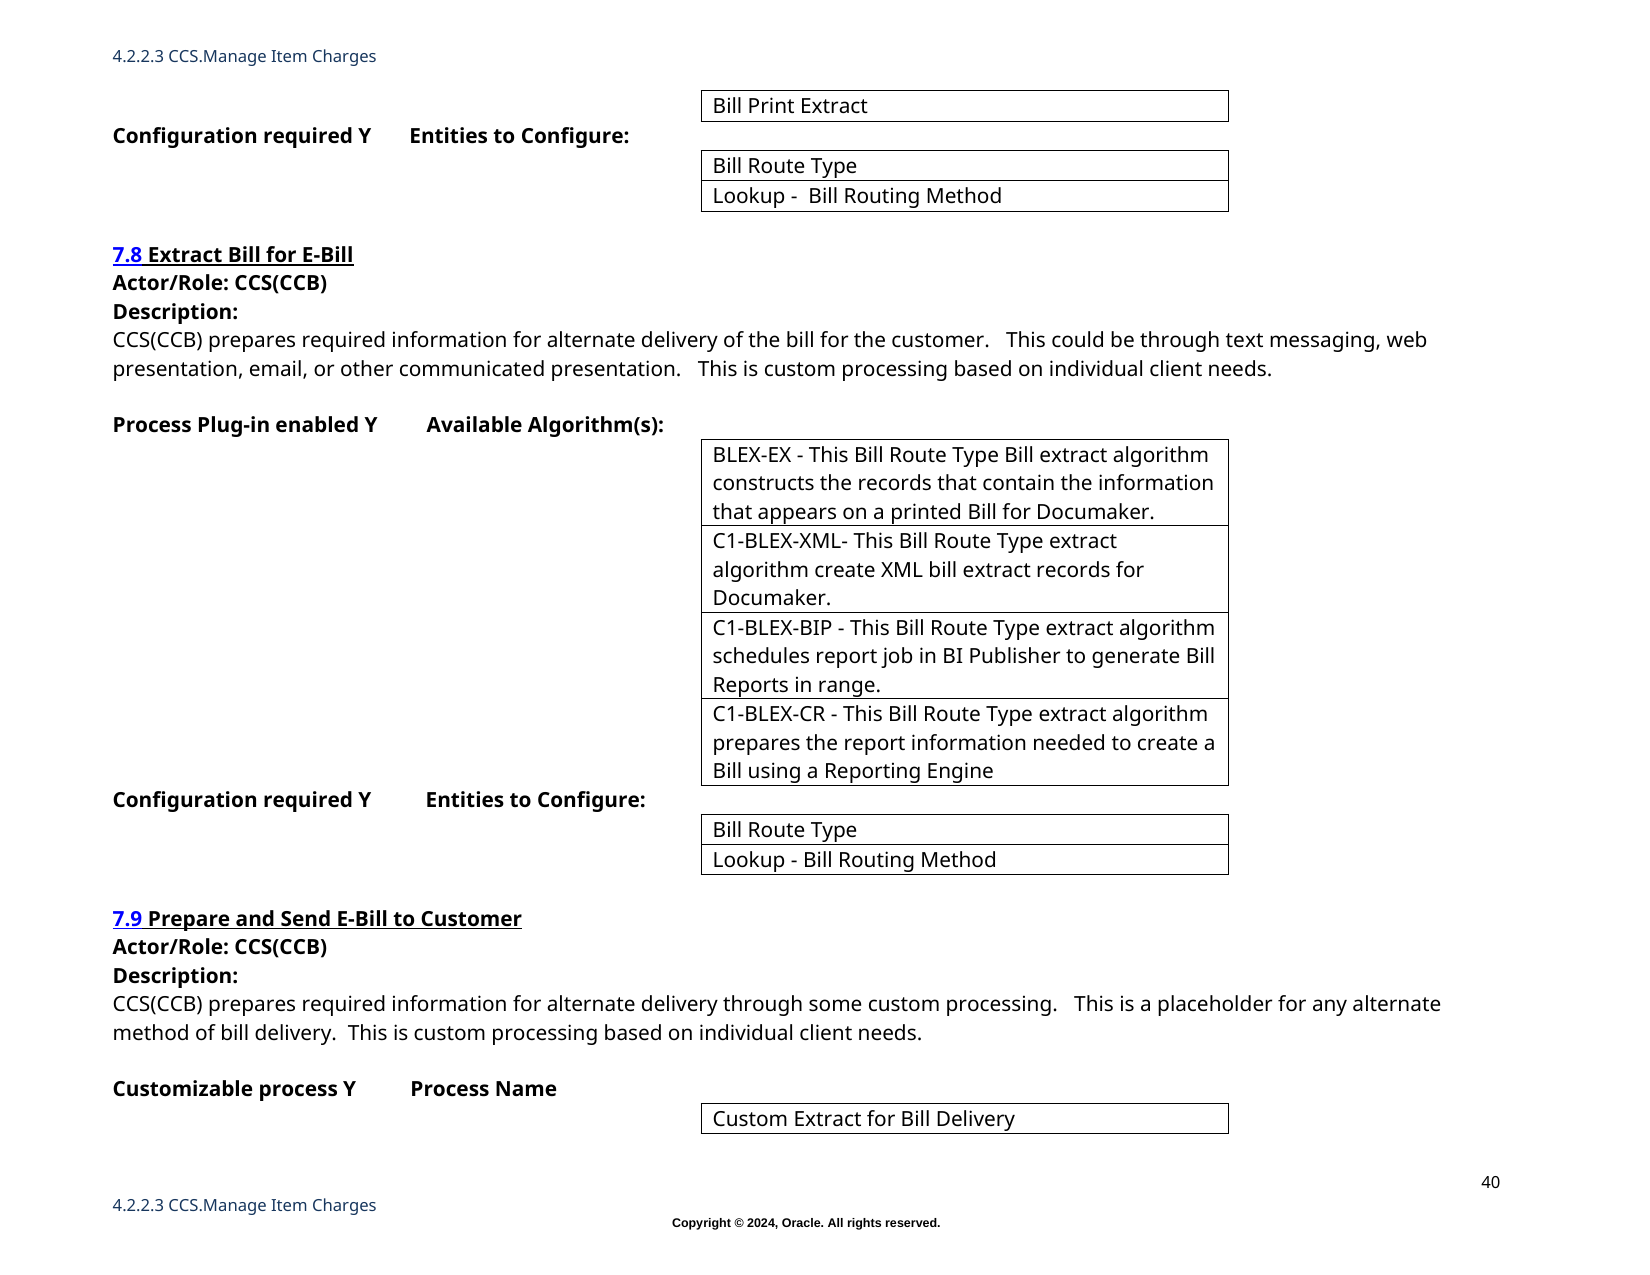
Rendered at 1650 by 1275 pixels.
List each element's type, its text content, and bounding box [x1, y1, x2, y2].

table_cell Lookup - Bill Routing Method [702, 181, 1228, 211]
text 7.9 Prepare and Send E-Bill to Customer [112, 904, 1500, 932]
table_header Bill Route Type [702, 815, 1228, 844]
text CCS(CCB) prepares required information for alternate delivery of the bill for the customer. This could be through text messaging, web presentation, email, or other communicated presentation. This is custom processing based on individual client needs. [112, 325, 1500, 382]
table_header Bill Print Extract [702, 91, 1228, 121]
text Configuration required Y Entities to Configure: [112, 122, 1500, 150]
table_header BLEX-EX - This Bill Route Type Bill extract algorithm constructs the records that contain the information that appears on a printed Bill for Documaker. [702, 440, 1228, 525]
table_cell Lookup - Bill Routing Method [702, 845, 1228, 874]
text Process Plug-in enabled Y Available Algorithm(s): [112, 411, 1500, 439]
table_cell C1-BLEX-BIP - This Bill Route Type extract algorithm schedules report job in BI Publisher to generate Bill Reports in range. [702, 613, 1228, 698]
text Actor/Role: CCS(CCB) [112, 268, 1500, 297]
table_cell C1-BLEX-CR - This Bill Route Type extract algorithm prepares the report information needed to create a Bill using a Reporting Engine [702, 699, 1228, 784]
text CCS(CCB) prepares required information for alternate delivery through some custom processing. This is a placeholder for any alternate method of bill delivery. This is custom processing based on individual client needs. [112, 989, 1500, 1046]
text Description: [112, 961, 1500, 989]
table_cell C1-BLEX-XML- This Bill Route Type extract algorithm create XML bill extract records for Documaker. [702, 526, 1228, 612]
text Configuration required Y Entities to Configure: [112, 786, 1500, 814]
table_header Custom Extract for Bill Delivery [702, 1104, 1228, 1133]
text Description: [112, 297, 1500, 325]
text Customizable process Y Process Name [112, 1074, 1500, 1103]
text Actor/Role: CCS(CCB) [112, 932, 1500, 961]
text 7.8 Extract Bill for E-Bill [112, 240, 1500, 268]
table_header Bill Route Type [702, 151, 1228, 180]
